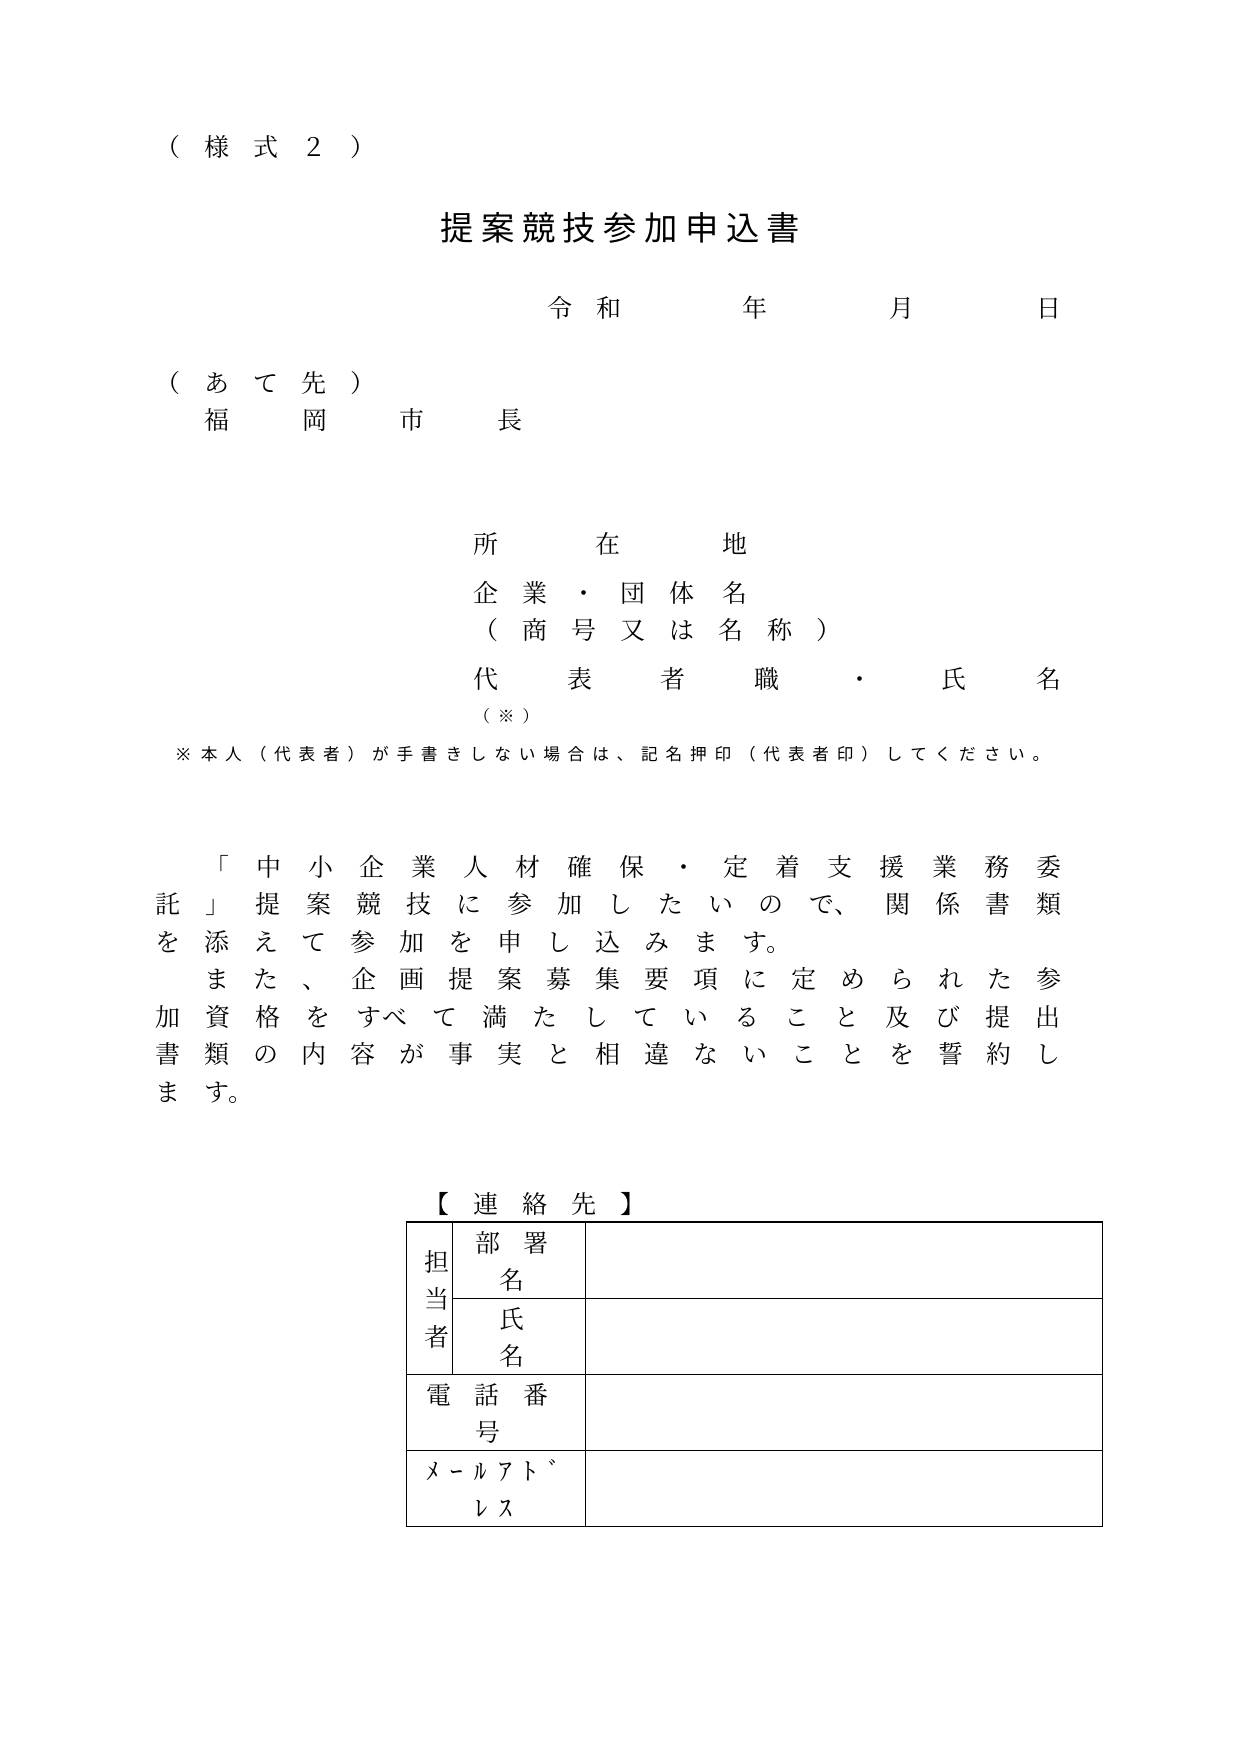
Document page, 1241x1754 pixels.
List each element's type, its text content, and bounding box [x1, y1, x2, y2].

text また、企画提案募集要項に定められた参加資格をすべて満たしていること及び提出書類の内容が事実と相違ないことを誓約します。 [155, 959, 1085, 1109]
table_header 部署名 [453, 1223, 585, 1297]
table_cell ﾒｰﾙｱﾄﾞﾚｽ [407, 1451, 585, 1526]
table_cell [586, 1299, 1102, 1373]
text 【連絡先】 [155, 1184, 1085, 1221]
text （あて先） [155, 363, 1085, 400]
table_header 担当者 [407, 1223, 452, 1373]
table_cell [586, 1451, 1102, 1526]
text 所 在 地 [450, 524, 1085, 561]
text 代表者職・氏名 （※） [450, 659, 1085, 734]
text （様式２） [155, 127, 1085, 164]
text 提 案 競 技 参 加 申 込 書 [155, 202, 1085, 250]
table_cell [586, 1375, 1102, 1449]
text 福 岡 市 長 [155, 400, 1085, 438]
text 企業・団体名 [450, 573, 1085, 610]
table_cell 氏 名 [453, 1299, 585, 1373]
text ※本人（代表者）が手書きしない場合は、記名押印（代表者印）してください。 [155, 734, 1057, 771]
table_cell 電話番号 [407, 1375, 585, 1449]
text 令和 年 月 日 [155, 288, 1085, 325]
text （商号又は名称） [450, 610, 1085, 648]
table_header [586, 1223, 1102, 1297]
text 「中小企業人材確保・定着支援業務委託」提案競技に参加したいので、関係書類を添えて参加を申し込みます。 [155, 846, 1085, 959]
